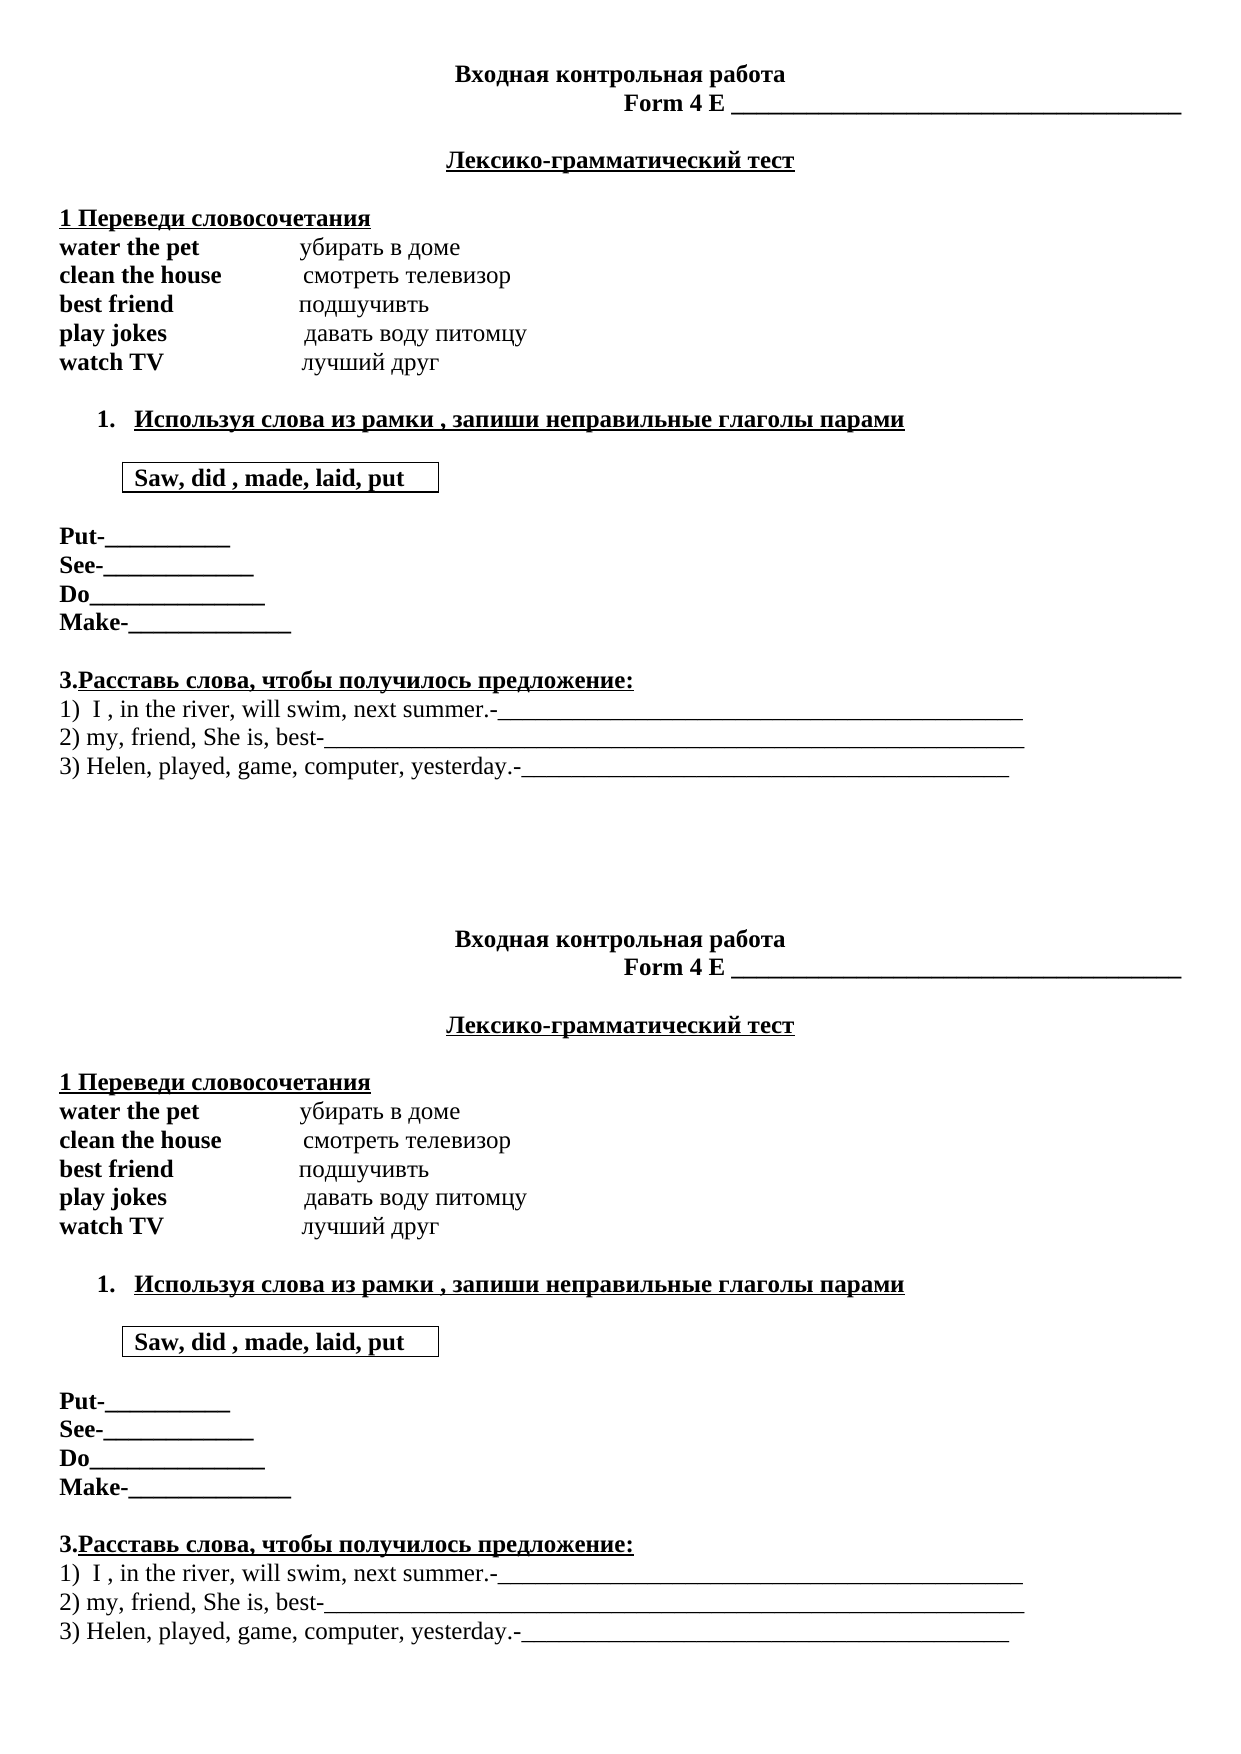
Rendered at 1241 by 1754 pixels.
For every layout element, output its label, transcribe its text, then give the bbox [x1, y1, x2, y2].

text Do______________ [59, 579, 1181, 607]
text Form 4 E ____________________________________ [59, 952, 1181, 981]
table_header Saw, did , made, laid, put [123, 463, 438, 491]
text Входная контрольная работа [59, 59, 1181, 88]
text See-____________ [59, 550, 1181, 579]
text clean the house смотреть телевизор [59, 1125, 1181, 1154]
text 2) my, friend, She is, best-________________________________________________________ [59, 722, 1181, 751]
text Входная контрольная работа [59, 924, 1181, 952]
text 1 Переведи словосочетания [59, 203, 1181, 232]
text 3) Helen, played, game, computer, yesterday.-_______________________________________ [59, 751, 1181, 780]
text water the pet убирать в доме [59, 232, 1181, 260]
text See-____________ [59, 1414, 1181, 1443]
table_header Saw, did , made, laid, put [123, 1327, 438, 1356]
text Do______________ [59, 1443, 1181, 1472]
text best friend подшучивть [59, 1154, 1181, 1182]
text 3) Helen, played, game, computer, yesterday.-_______________________________________ [59, 1616, 1181, 1644]
text play jokes давать воду питомцу [59, 1182, 1181, 1211]
text 3.Расставь слова, чтобы получилось предложение: [59, 1529, 1181, 1558]
text Put-__________ [59, 521, 1181, 550]
list Используя слова из рамки , запиши неправильные глаголы парами [97, 1269, 1181, 1297]
text 1 Переведи словосочетания [59, 1067, 1181, 1096]
text 1) I , in the river, will swim, next summer.-__________________________________________ [59, 1558, 1181, 1587]
text best friend подшучивть [59, 289, 1181, 318]
text 2) my, friend, She is, best-________________________________________________________ [59, 1587, 1181, 1616]
text play jokes давать воду питомцу [59, 318, 1181, 347]
text Make-_____________ [59, 1472, 1181, 1501]
text Make-_____________ [59, 607, 1181, 636]
text watch TV лучший друг [59, 1211, 1181, 1240]
text Put-__________ [59, 1386, 1181, 1414]
text Лексико-грамматический тест [59, 1010, 1181, 1039]
text water the pet убирать в доме [59, 1096, 1181, 1125]
text 3.Расставь слова, чтобы получилось предложение: [59, 665, 1181, 694]
list Используя слова из рамки , запиши неправильные глаголы парами [97, 404, 1181, 433]
text Лексико-грамматический тест [59, 145, 1181, 174]
text 1) I , in the river, will swim, next summer.-__________________________________________ [59, 694, 1181, 722]
text Form 4 E ____________________________________ [59, 88, 1181, 117]
text watch TV лучший друг [59, 347, 1181, 375]
text clean the house смотреть телевизор [59, 260, 1181, 289]
